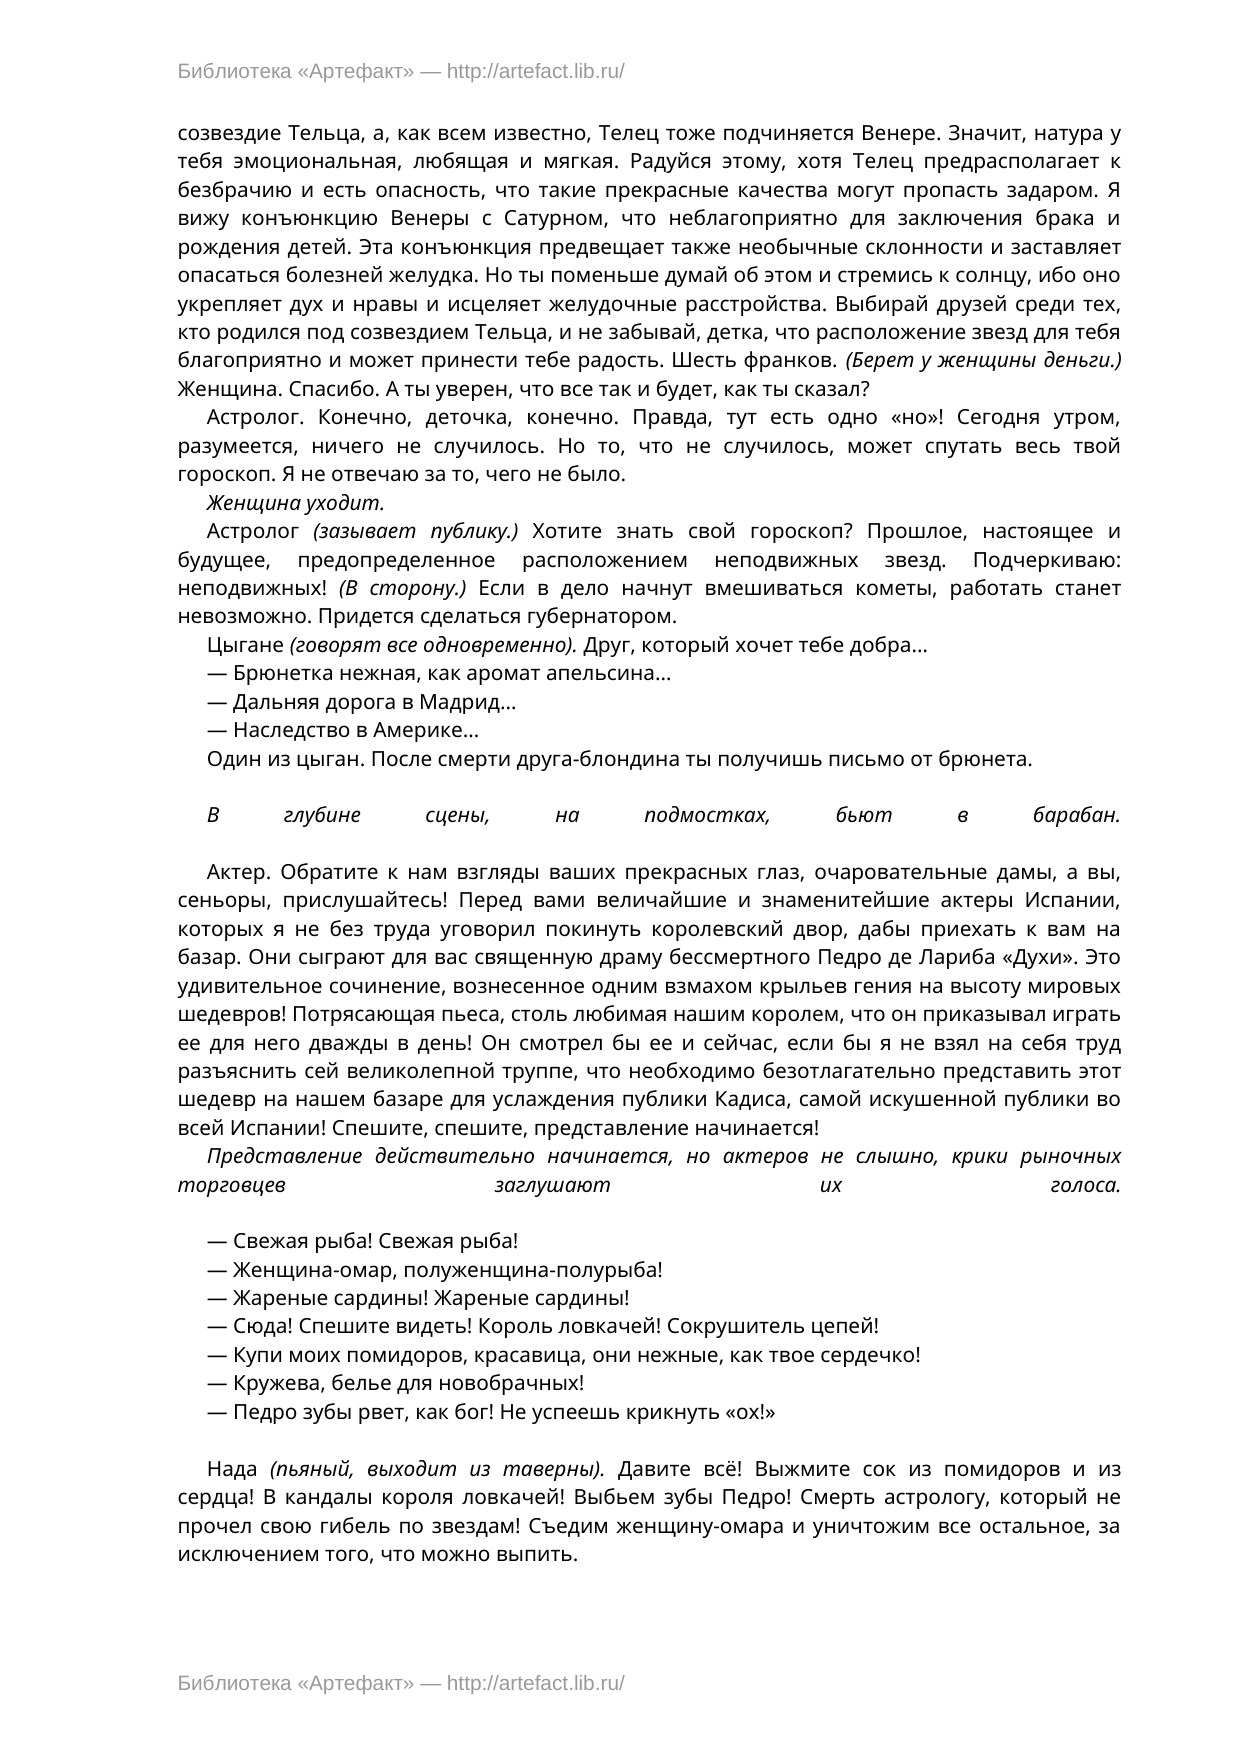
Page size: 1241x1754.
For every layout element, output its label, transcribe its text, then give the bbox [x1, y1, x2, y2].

text Астролог. Конечно, деточка, конечно. Правда, тут есть одно «но»! Сегодня утром, разумеется, ничего не случилось. Но то, что не случилось, может спутать весь твой гороскоп. Я не отвечаю за то, чего не было. [177, 402, 1122, 488]
text — Жареные сардины! Жареные сардины! [177, 1283, 1122, 1312]
text В глубине сцены, на подмостках, бьют в барабан. [177, 801, 1122, 857]
text Представление действительно начинается, но актеров не слышно, крики рыночных торговцев заглушают их голоса. [177, 1141, 1122, 1226]
text — Купи моих помидоров, красавица, они нежные, как твое сердечко! [177, 1340, 1122, 1368]
text — Наследство в Америке… [177, 715, 1122, 744]
text Цыгане (говорят все одновременно). Друг, который хочет тебе добра… [177, 630, 1122, 658]
text Женщина уходит. [177, 488, 1122, 516]
text Астролог (зазывает публику.) Хотите знать свой гороскоп? Прошлое, настоящее и будущее, предопределенное расположением неподвижных звезд. Подчеркиваю: неподвижных! (В сторону.) Если в дело начнут вмешиваться кометы, работать станет невозможно. Придется сделаться губернатором. [177, 516, 1122, 630]
text — Дальняя дорога в Мадрид… [177, 687, 1122, 715]
text — Кружева, белье для новобрачных! [177, 1368, 1122, 1397]
text — Женщина-омар, полуженщина-полурыба! [177, 1255, 1122, 1283]
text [177, 118, 1122, 402]
text — Свежая рыба! Свежая рыба! [177, 1226, 1122, 1255]
text Один из цыган. После смерти друга-блондина ты получишь письмо от брюнета. [177, 744, 1122, 772]
text Актер. Обратите к нам взгляды ваших прекрасных глаз, очаровательные дамы, а вы, сеньоры, прислушайтесь! Перед вами величайшие и знаменитейшие актеры Испании, которых я не без труда уговорил покинуть королевский двор, дабы приехать к вам на базар. Они сыграют для вас священную драму бессмертного Педро де Лариба «Духи». Это удивительное сочинение, вознесенное одним взмахом крыльев гения на высоту мировых шедевров! Потрясающая пьеса, столь любимая нашим королем, что он приказывал играть ее для него дважды в день! Он смотрел бы ее и сейчас, если бы я не взял на себя труд разъяснить сей великолепной труппе, что необходимо безотлагательно представить этот шедевр на нашем базаре для услаждения публики Кадиса, самой искушенной публики во всей Испании! Спешите, спешите, представление начинается! [177, 857, 1122, 1141]
text — Сюда! Спешите видеть! Король ловкачей! Сокрушитель цепей! [177, 1312, 1122, 1340]
text — Педро зубы рвет, как бог! Не успеешь крикнуть «ох!» [177, 1397, 1122, 1425]
text — Брюнетка нежная, как аромат апельсина… [177, 658, 1122, 687]
text Нада (пьяный, выходит из таверны). Давите всё! Выжмите сок из помидоров и из сердца! В кандалы короля ловкачей! Выбьем зубы Педро! Смерть астрологу, который не прочел свою гибель по звездам! Съедим женщину-омара и уничтожим все остальное, за исключением того, что можно выпить. [177, 1454, 1122, 1568]
